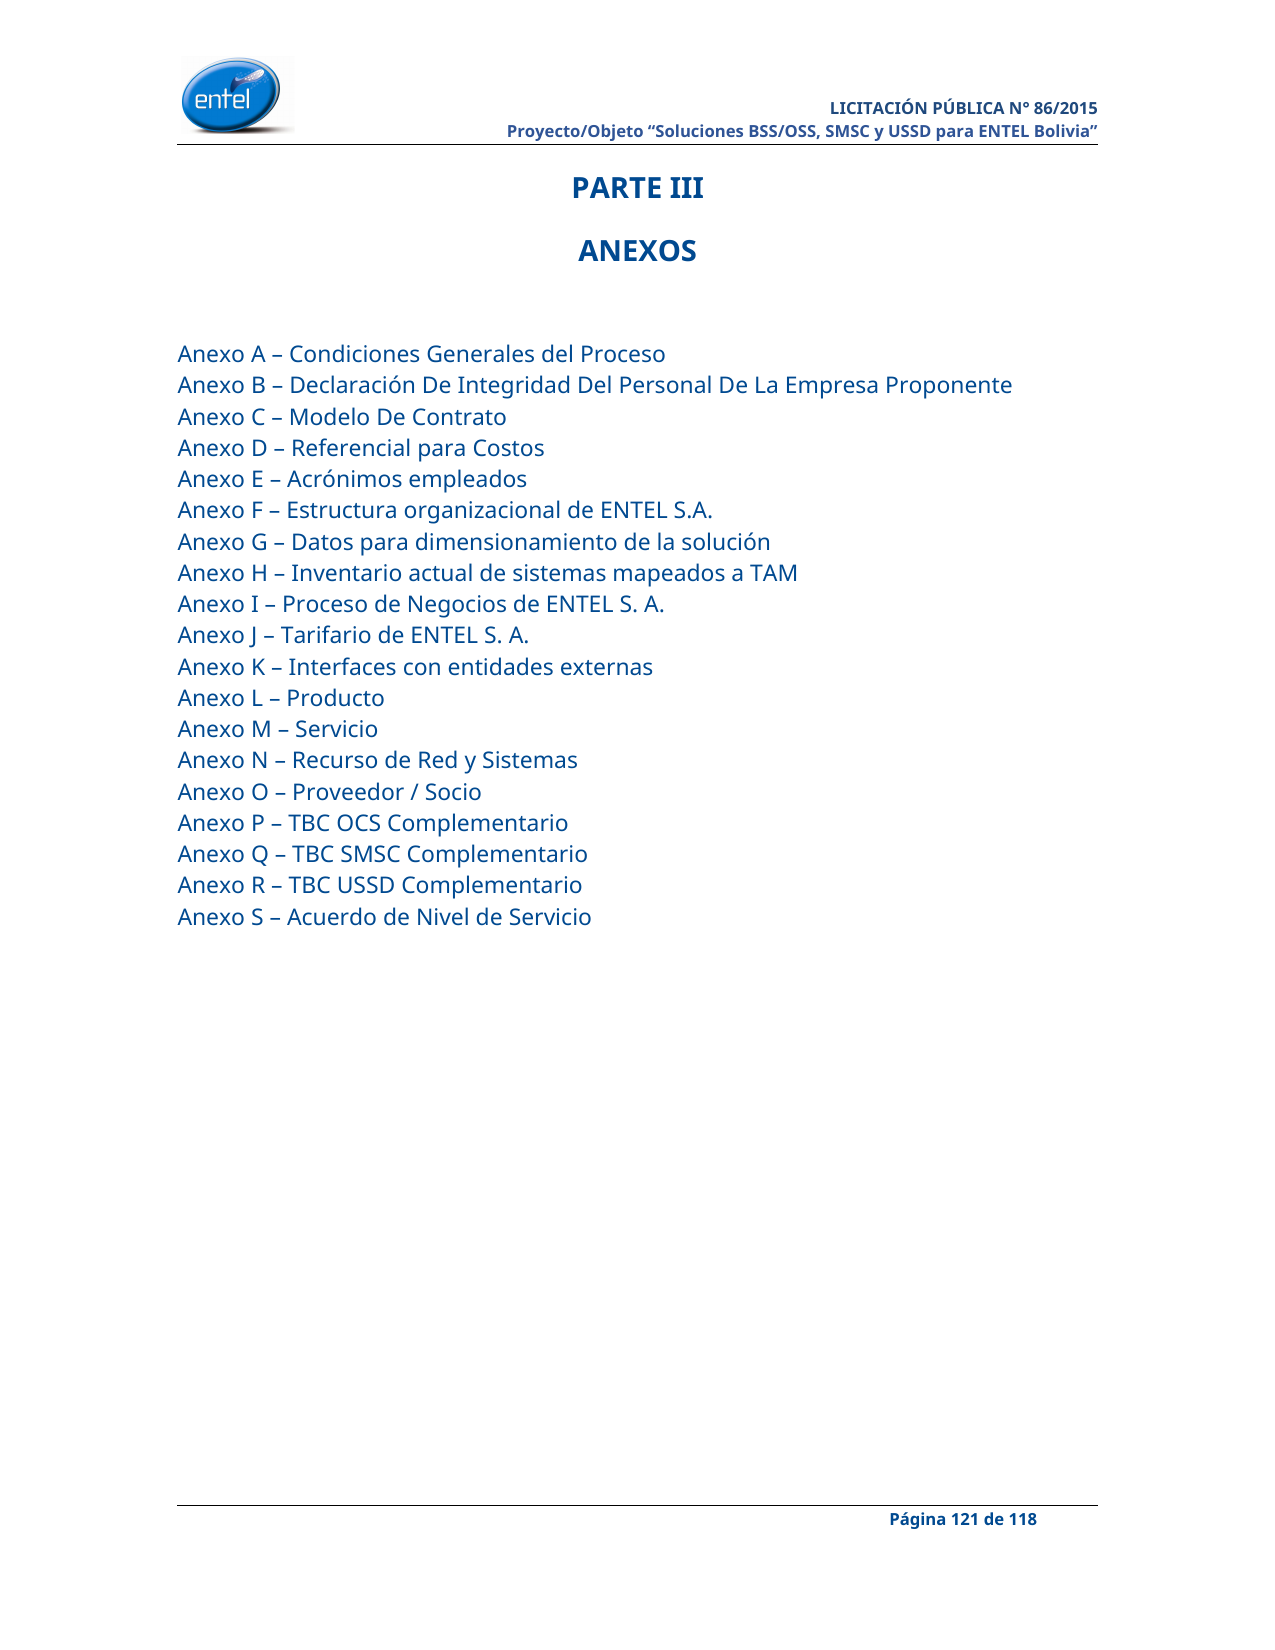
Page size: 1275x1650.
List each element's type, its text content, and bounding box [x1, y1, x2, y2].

text Anexo A – Condiciones Generales del Proceso [177, 338, 1098, 369]
picture [181, 56, 295, 134]
text PARTE III [177, 168, 1098, 207]
text Anexo G – Datos para dimensionamiento de la solución [177, 526, 1098, 557]
text Anexo N – Recurso de Red y Sistemas [177, 744, 1098, 776]
text Anexo E – Acrónimos empleados [177, 463, 1098, 494]
text Anexo H – Inventario actual de sistemas mapeados a TAM [177, 557, 1098, 588]
text Anexo Q – TBC SMSC Complementario [177, 838, 1098, 869]
text ANEXOS [177, 230, 1098, 270]
text Anexo O – Proveedor / Socio [177, 776, 1098, 807]
text Anexo L – Producto [177, 682, 1098, 713]
text Anexo C – Modelo De Contrato [177, 401, 1098, 432]
text Anexo D – Referencial para Costos [177, 432, 1098, 463]
text Anexo J – Tarifario de ENTEL S. A. [177, 619, 1098, 651]
text Anexo B – Declaración De Integridad Del Personal De La Empresa Proponente [177, 369, 1098, 401]
text Anexo I – Proceso de Negocios de ENTEL S. A. [177, 588, 1098, 619]
text Anexo P – TBC OCS Complementario [177, 807, 1098, 838]
text Anexo S – Acuerdo de Nivel de Servicio [177, 901, 1098, 932]
text Anexo F – Estructura organizacional de ENTEL S.A. [177, 494, 1098, 526]
text Anexo R – TBC USSD Complementario [177, 869, 1098, 901]
text Anexo K – Interfaces con entidades externas [177, 651, 1098, 682]
text Anexo M – Servicio [177, 713, 1098, 744]
